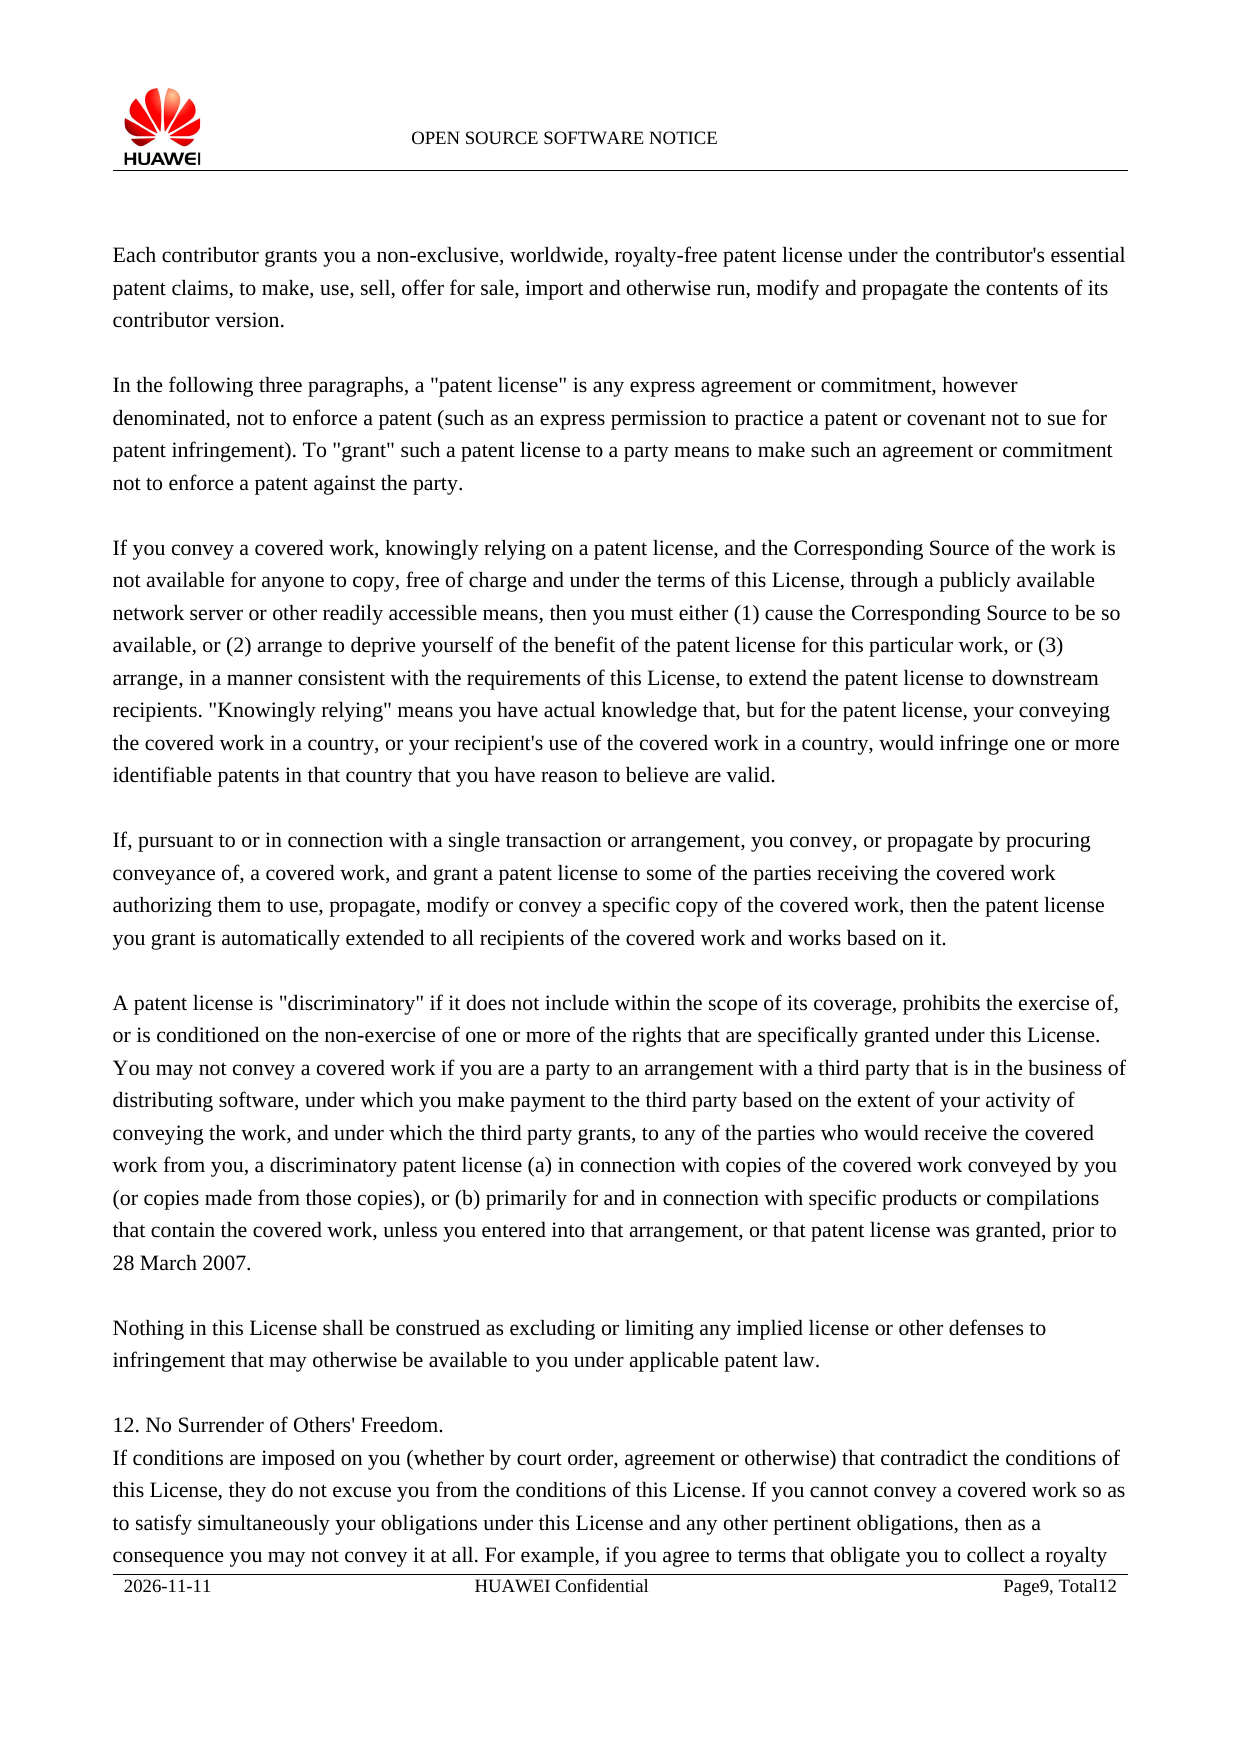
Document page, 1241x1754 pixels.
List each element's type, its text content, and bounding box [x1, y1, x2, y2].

picture [124, 88, 201, 165]
